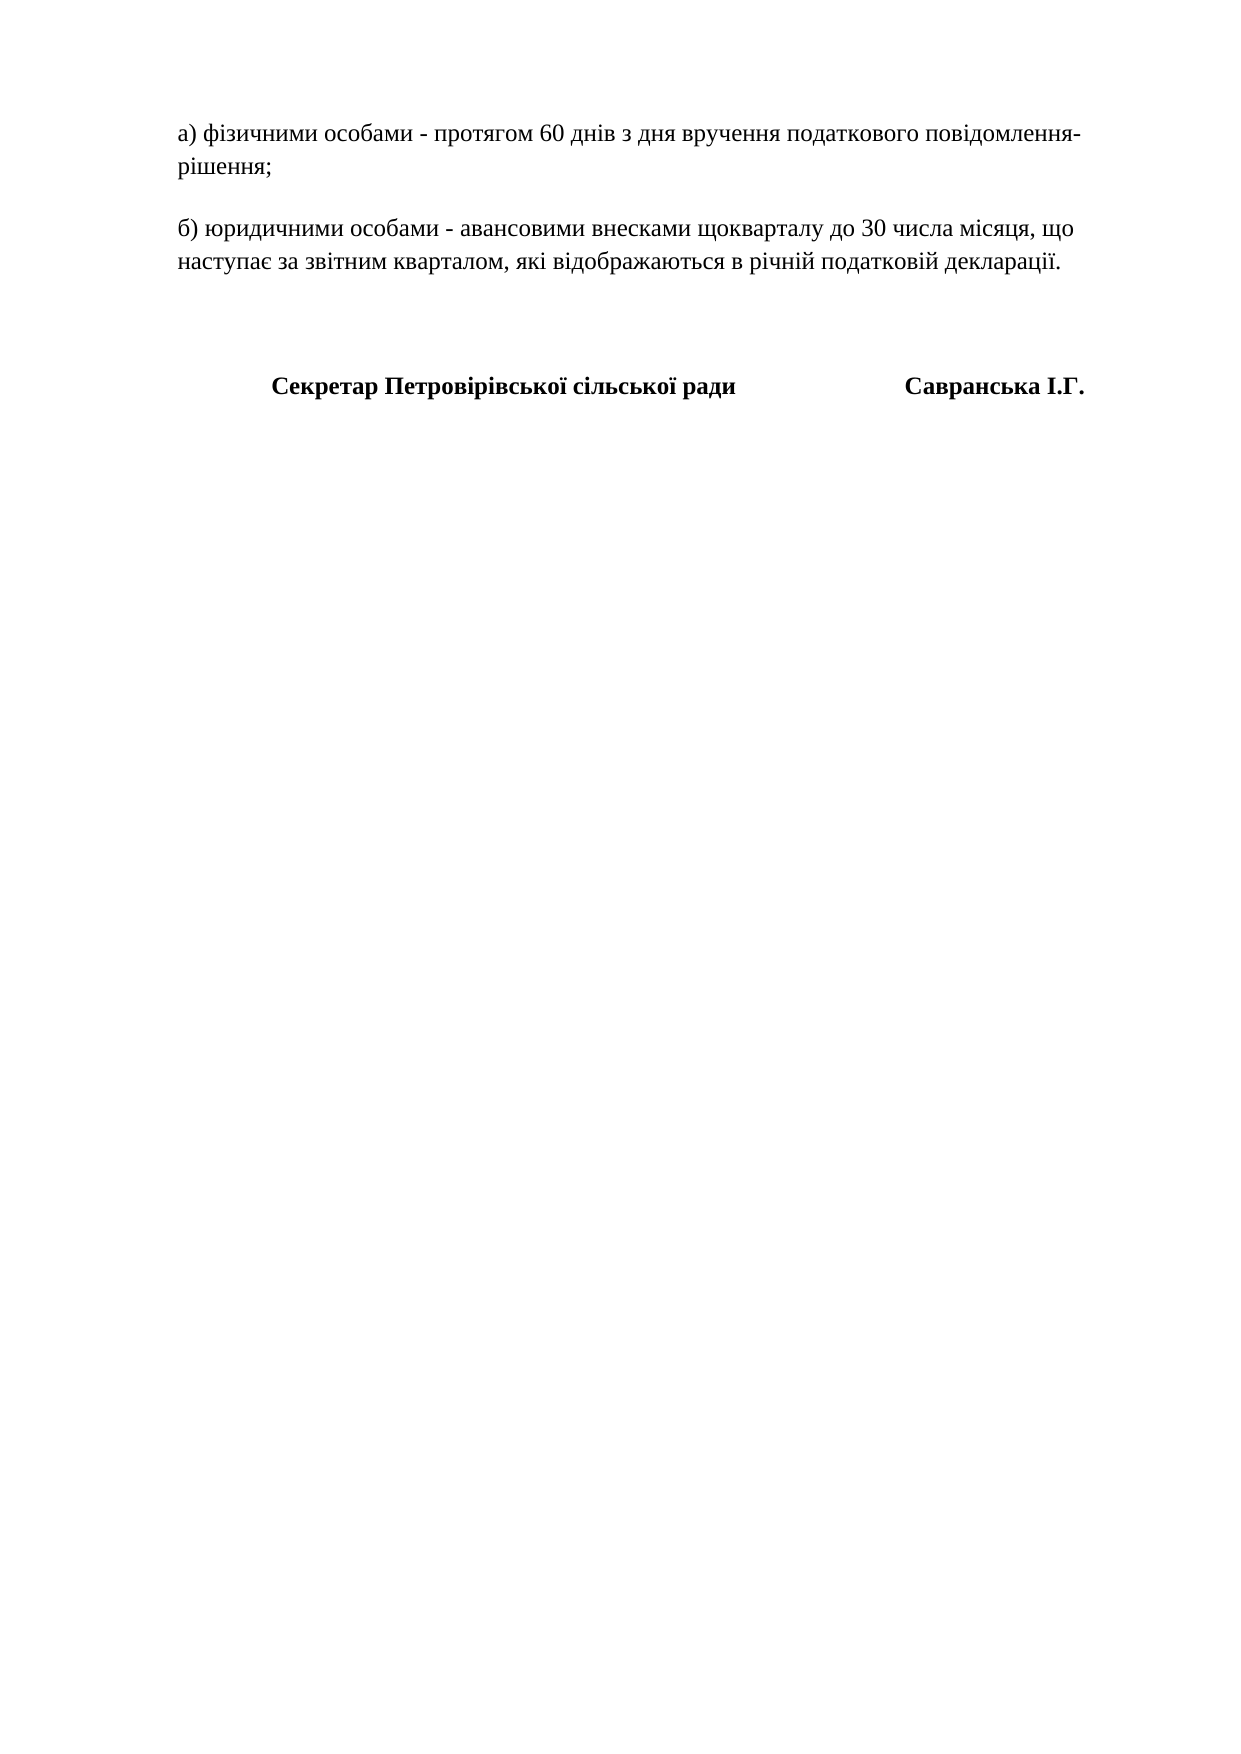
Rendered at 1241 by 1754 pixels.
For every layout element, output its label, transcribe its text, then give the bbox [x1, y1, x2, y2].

text Секретар Петровірівської сільської ради Савранська І.Г. [177, 371, 1152, 399]
text а) фізичними особами - протягом 60 днів з дня вручення податкового повідомлення-рішення; [177, 118, 1152, 180]
text б) юридичними особами - авансовими внесками щокварталу до 30 числа місяця, що наступає за звітним кварталом, які відображаються в річній податковій декларації. [177, 213, 1152, 275]
